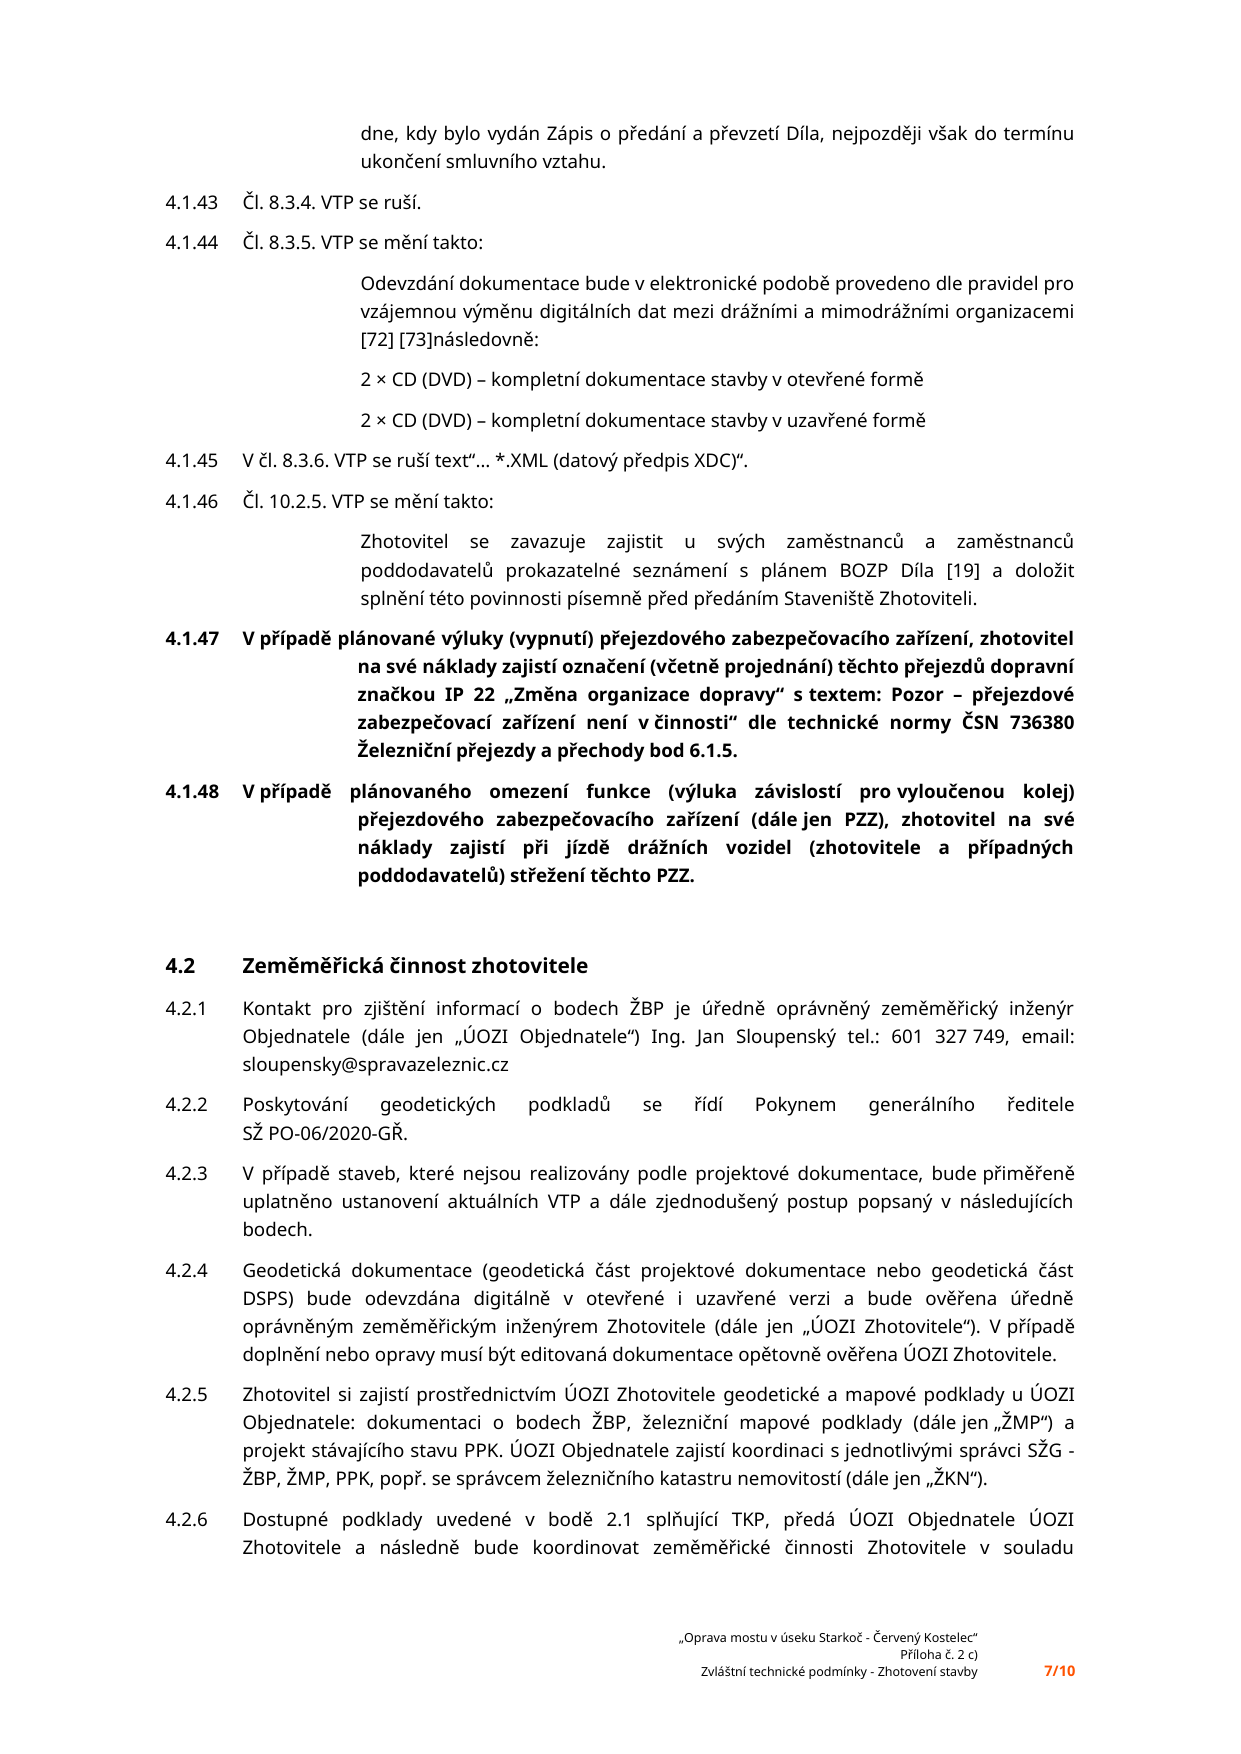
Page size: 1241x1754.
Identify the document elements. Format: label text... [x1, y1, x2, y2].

text V čl. 8.3.6. VTP se ruší text“… *.XML (datový předpis XDC)“. [165, 448, 1075, 473]
list Zhotovitel se zavazuje zajistit u svých zaměstnanců a zaměstnanců poddodavatelů prokazatelné seznámení s plánem BOZP Díla [19] a doložit splnění této povinnosti písemně před předáním Staveniště Zhotoviteli. [360, 529, 1075, 610]
text Zeměměřická činnost zhotovitele [165, 951, 1075, 980]
list V případě plánované výluky (vypnutí) přejezdového zabezpečovacího zařízení, zhotovitel na své náklady zajistí označení (včetně projednání) těchto přejezdů dopravní značkou IP 22 „Změna organizace dopravy“ s textem: Pozor – přejezdové zabezpečovací zařízení není v činnosti“ dle technické normy ČSN 736380 Železniční přejezdy a přechody bod 6.1.5. [165, 625, 1075, 763]
text Poskytování geodetických podkladů se řídí Pokynem generálního ředitele SŽ PO-06/2020-GŘ. [165, 1092, 1075, 1145]
list V případě plánovaného omezení funkce (výluka závislostí pro vyloučenou kolej) přejezdového zabezpečovacího zařízení (dále jen PZZ), zhotovitel na své náklady zajistí při jízdě drážních vozidel (zhotovitele a případných poddodavatelů) střežení těchto PZZ. [165, 778, 1075, 888]
list 2 × CD (DVD) – kompletní dokumentace stavby v otevřené formě [360, 367, 1075, 392]
list Odevzdání dokumentace bude v elektronické podobě provedeno dle pravidel pro vzájemnou výměnu digitálních dat mezi drážními a mimodrážními organizacemi [72] [73]následovně: [360, 270, 1075, 352]
text V případě staveb, které nejsou realizovány podle projektové dokumentace, bude přiměřeně uplatněno ustanovení aktuálních VTP a dále zjednodušený postup popsaný v následujících bodech. [165, 1160, 1075, 1242]
text Čl. 10.2.5. VTP se mění takto: [165, 488, 1075, 514]
text Čl. 8.3.4. VTP se ruší. [165, 189, 1075, 215]
text Geodetická dokumentace (geodetická část projektové dokumentace nebo geodetická část DSPS) bude odevzdána digitálně v otevřené i uzavřené verzi a bude ověřena úředně oprávněným zeměměřickým inženýrem Zhotovitele (dále jen „ÚOZI Zhotovitele“). V případě doplnění nebo opravy musí být editovaná dokumentace opětovně ověřena ÚOZI Zhotovitele. [165, 1257, 1075, 1366]
text Zhotovitel si zajistí prostřednictvím ÚOZI Zhotovitele geodetické a mapové podklady u ÚOZI Objednatele: dokumentaci o bodech ŽBP, železniční mapové podklady (dále jen „ŽMP“) a projekt stávajícího stavu PPK. ÚOZI Objednatele zajistí koordinaci s jednotlivými správci SŽG - ŽBP, ŽMP, PPK, popř. se správcem železničního katastru nemovitostí (dále jen „ŽKN“). [165, 1381, 1075, 1491]
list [360, 121, 1075, 174]
list 2 × CD (DVD) – kompletní dokumentace stavby v uzavřené formě [360, 407, 1075, 433]
text Kontakt pro zjištění informací o bodech ŽBP je úředně oprávněný zeměměřický inženýr Objednatele (dále jen „ÚOZI Objednatele“) Ing. Jan Sloupenský tel.: 601 327 749, email: sloupensky@spravazeleznic.cz [165, 995, 1075, 1077]
text Čl. 8.3.5. VTP se mění takto: [165, 230, 1075, 255]
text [165, 1506, 1075, 1559]
